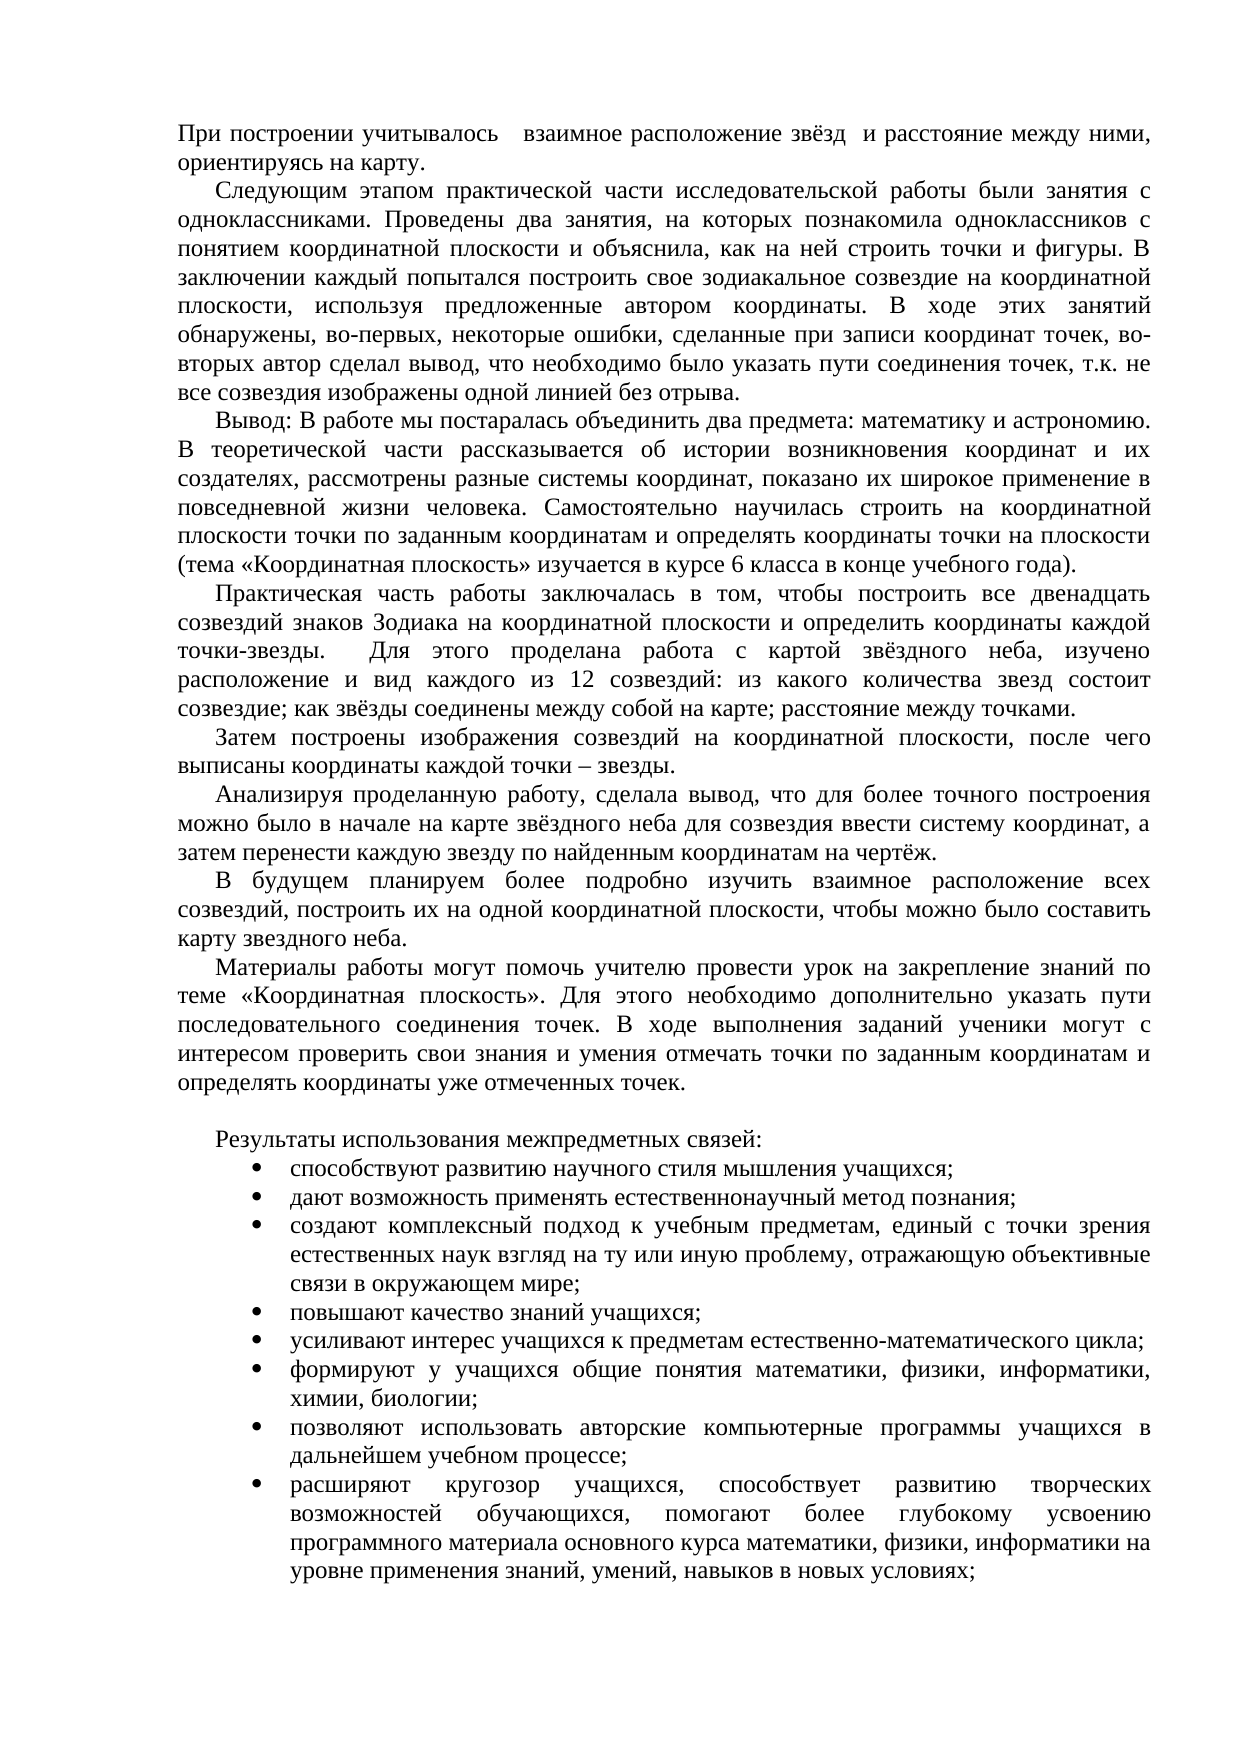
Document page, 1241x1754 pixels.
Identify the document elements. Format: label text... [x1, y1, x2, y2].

list позволяют использовать авторские компьютерные программы учащихся в дальнейшем учебном процессе; [252, 1412, 1152, 1469]
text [177, 118, 1152, 176]
text Следующим этапом практической части исследовательской работы были занятия с одноклассниками. Проведены два занятия, на которых познакомила одноклассников с понятием координатной плоскости и объяснила, как на ней строить точки и фигуры. В заключении каждый попытался построить свое зодиакальное созвездие на координатной плоскости, используя предложенные автором координаты. В ходе этих занятий обнаружены, во-первых, некоторые ошибки, сделанные при записи координат точек, во-вторых автор сделал вывод, что необходимо было указать пути соединения точек, т.к. не все созвездия изображены одной линией без отрыва. [177, 176, 1152, 406]
text В будущем планируем более подробно изучить взаимное расположение всех созвездий, построить их на одной координатной плоскости, чтобы можно было составить карту звездного неба. [177, 866, 1152, 952]
list повышают качество знаний учащихся; [252, 1297, 1152, 1326]
list дают возможность применять естественнонаучный метод познания; [252, 1182, 1152, 1211]
list расширяют кругозор учащихся, способствует развитию творческих возможностей обучающихся, помогают более глубокому усвоению программного материала основного курса математики, физики, информатики на уровне применения знаний, умений, навыков в новых условиях; [252, 1469, 1152, 1584]
list формируют у учащихся общие понятия математики, физики, информатики, химии, биологии; [252, 1354, 1152, 1412]
text Затем построены изображения созвездий на координатной плоскости, после чего выписаны координаты каждой точки – звезды. [177, 722, 1152, 779]
text Практическая часть работы заключалась в том, чтобы построить все двенадцать созвездий знаков Зодиака на координатной плоскости и определить координаты каждой точки-звезды. Для этого проделана работа с картой звёздного неба, изучено расположение и вид каждого из 12 созвездий: из какого количества звезд состоит созвездие; как звёзды соединены между собой на карте; расстояние между точками. [177, 578, 1152, 722]
list способствуют развитию научного стиля мышления учащихся; [252, 1153, 1152, 1182]
text Анализируя проделанную работу, сделала вывод, что для более точного построения можно было в начале на карте звёздного неба для созвездия ввести систему координат, а затем перенести каждую звезду по найденным координатам на чертёж. [177, 779, 1152, 866]
list создают комплексный подход к учебным предметам, единый с точки зрения естественных наук взгляд на ту или иную проблему, отражающую объективные связи в окружающем мире; [252, 1211, 1152, 1297]
list усиливают интерес учащихся к предметам естественно-математического цикла; [252, 1326, 1152, 1354]
text Материалы работы могут помочь учителю провести урок на закрепление знаний по теме «Координатная плоскость». Для этого необходимо дополнительно указать пути последовательного соединения точек. В ходе выполнения заданий ученики могут с интересом проверить свои знания и умения отмечать точки по заданным координатам и определять координаты уже отмеченных точек. [177, 952, 1152, 1096]
text Результаты использования межпредметных связей: [177, 1124, 1152, 1153]
text Вывод: В работе мы постаралась объединить два предмета: математику и астрономию. В теоретической части рассказывается об истории возникновения координат и их создателях, рассмотрены разные системы координат, показано их широкое применение в повседневной жизни человека. Самостоятельно научилась строить на координатной плоскости точки по заданным координатам и определять координаты точки на плоскости (тема «Координатная плоскость» изучается в курсе 6 класса в конце учебного года). [177, 406, 1152, 578]
